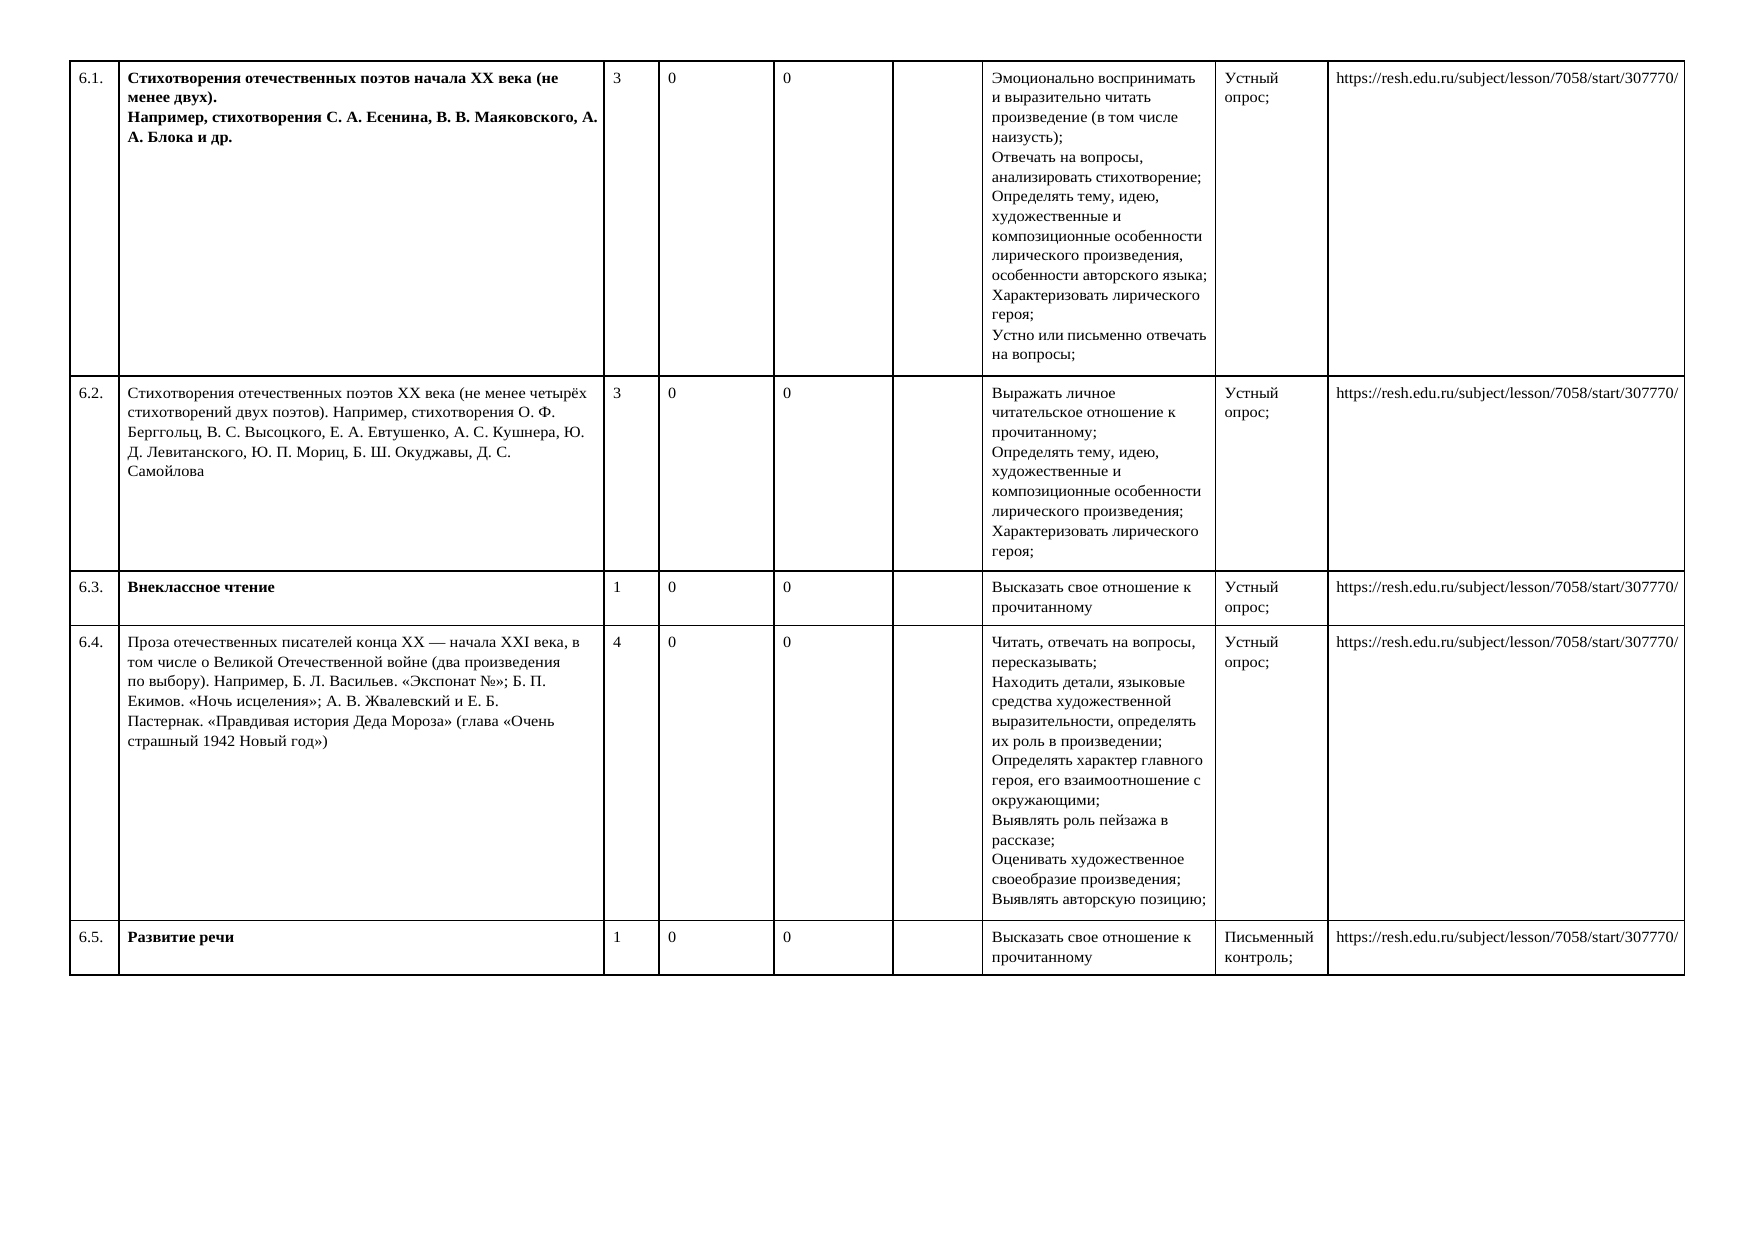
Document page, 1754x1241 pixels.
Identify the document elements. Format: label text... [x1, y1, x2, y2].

table_cell Выражать личное читательское отношение к прочитанному; Определять тему, идею, художественные и композиционные особенности лирического произведения; Характеризовать лирического героя; [983, 377, 1215, 570]
table_cell 0 [775, 626, 892, 919]
table_cell 3 [605, 377, 658, 570]
table_cell Устный опрос; [1216, 626, 1327, 919]
table_header 3 [605, 62, 658, 375]
table_cell https://resh.edu.ru/subject/lesson/7058/start/307770/ [1329, 626, 1684, 919]
table_cell 0 [660, 921, 773, 974]
table_cell 6.4. [71, 626, 118, 919]
table_cell 1 [605, 572, 658, 625]
table_cell 6.2. [71, 377, 118, 570]
table_cell Проза отечественных писателей конца XX — начала XXI века, в том числе о Великой Отечественной войне (два произведения по выбору). Например, Б. Л. Васильев. «Экспонат №»; Б. П. Екимов. «Ночь исцеления»; А. В. Жвалевский и Е. Б. Пастернак. «Правдивая история Деда Мороза» (глава «Очень страшный 1942 Новый год») [120, 626, 603, 919]
table_cell [894, 377, 982, 570]
table_cell Устный опрос; [1216, 377, 1327, 570]
table_cell Развитие речи [120, 921, 603, 974]
table_cell Высказать свое отношение к прочитанному [983, 921, 1215, 974]
table_cell 0 [660, 626, 773, 919]
table_cell 4 [605, 626, 658, 919]
table_cell 6.5. [71, 921, 118, 974]
table_cell [894, 572, 982, 625]
table_cell https://resh.edu.ru/subject/lesson/7058/start/307770/ [1329, 572, 1684, 625]
table_header Стихотворения отечественных поэтов начала ХХ века (не менее двух). Например, стихотворения С. А. Есенина, В. В. Маяковского, А. А. Блока и др. [120, 62, 603, 375]
table_header 0 [660, 62, 773, 375]
table_cell 0 [775, 377, 892, 570]
table_header Эмоционально воспринимать и выразительно читать произведение (в том числе наизусть); Отвечать на вопросы, анализировать стихотворение; Определять тему, идею, художественные и композиционные особенности лирического произведения, особенности авторского языка; Характеризовать лирического героя; Устно или письменно отвечать на вопросы; [983, 62, 1215, 375]
table_cell Внеклассное чтение [120, 572, 603, 625]
table_cell [894, 921, 982, 974]
table_cell https://resh.edu.ru/subject/lesson/7058/start/307770/ [1329, 921, 1684, 974]
table_cell Устный опрос; [1216, 572, 1327, 625]
table_header 6.1. [71, 62, 118, 375]
table_header https://resh.edu.ru/subject/lesson/7058/start/307770/ [1329, 62, 1684, 375]
table_cell 0 [775, 572, 892, 625]
table_cell Высказать свое отношение к прочитанному [983, 572, 1215, 625]
table_cell Письменный контроль; [1216, 921, 1327, 974]
table_header [894, 62, 982, 375]
table_cell 0 [660, 377, 773, 570]
table_cell 0 [660, 572, 773, 625]
table_cell Стихотворения отечественных поэтов XX века (не менее четырёх стихотворений двух поэтов). Например, стихотворения О. Ф. Берггольц, В. С. Высоцкого, Е. А. Евтушенко, А. С. Кушнера, Ю. Д. Левитанского, Ю. П. Мориц, Б. Ш. Окуджавы, Д. С. Самойлова [120, 377, 603, 570]
table_cell 0 [775, 921, 892, 974]
table_cell Читать, отвечать на вопросы, пересказывать; Находить детали, языковые средства художественной выразительности, определять их роль в произведении; Определять характер главного героя, его взаимоотношение с окружающими; Выявлять роль пейзажа в рассказе; Оценивать художественное своеобразие произведения; Выявлять авторскую позицию; [983, 626, 1215, 919]
table_cell 6.3. [71, 572, 118, 625]
table_cell 1 [605, 921, 658, 974]
table_cell [894, 626, 982, 919]
table_header 0 [775, 62, 892, 375]
table_header Устный опрос; [1216, 62, 1327, 375]
table_cell https://resh.edu.ru/subject/lesson/7058/start/307770/ [1329, 377, 1684, 570]
